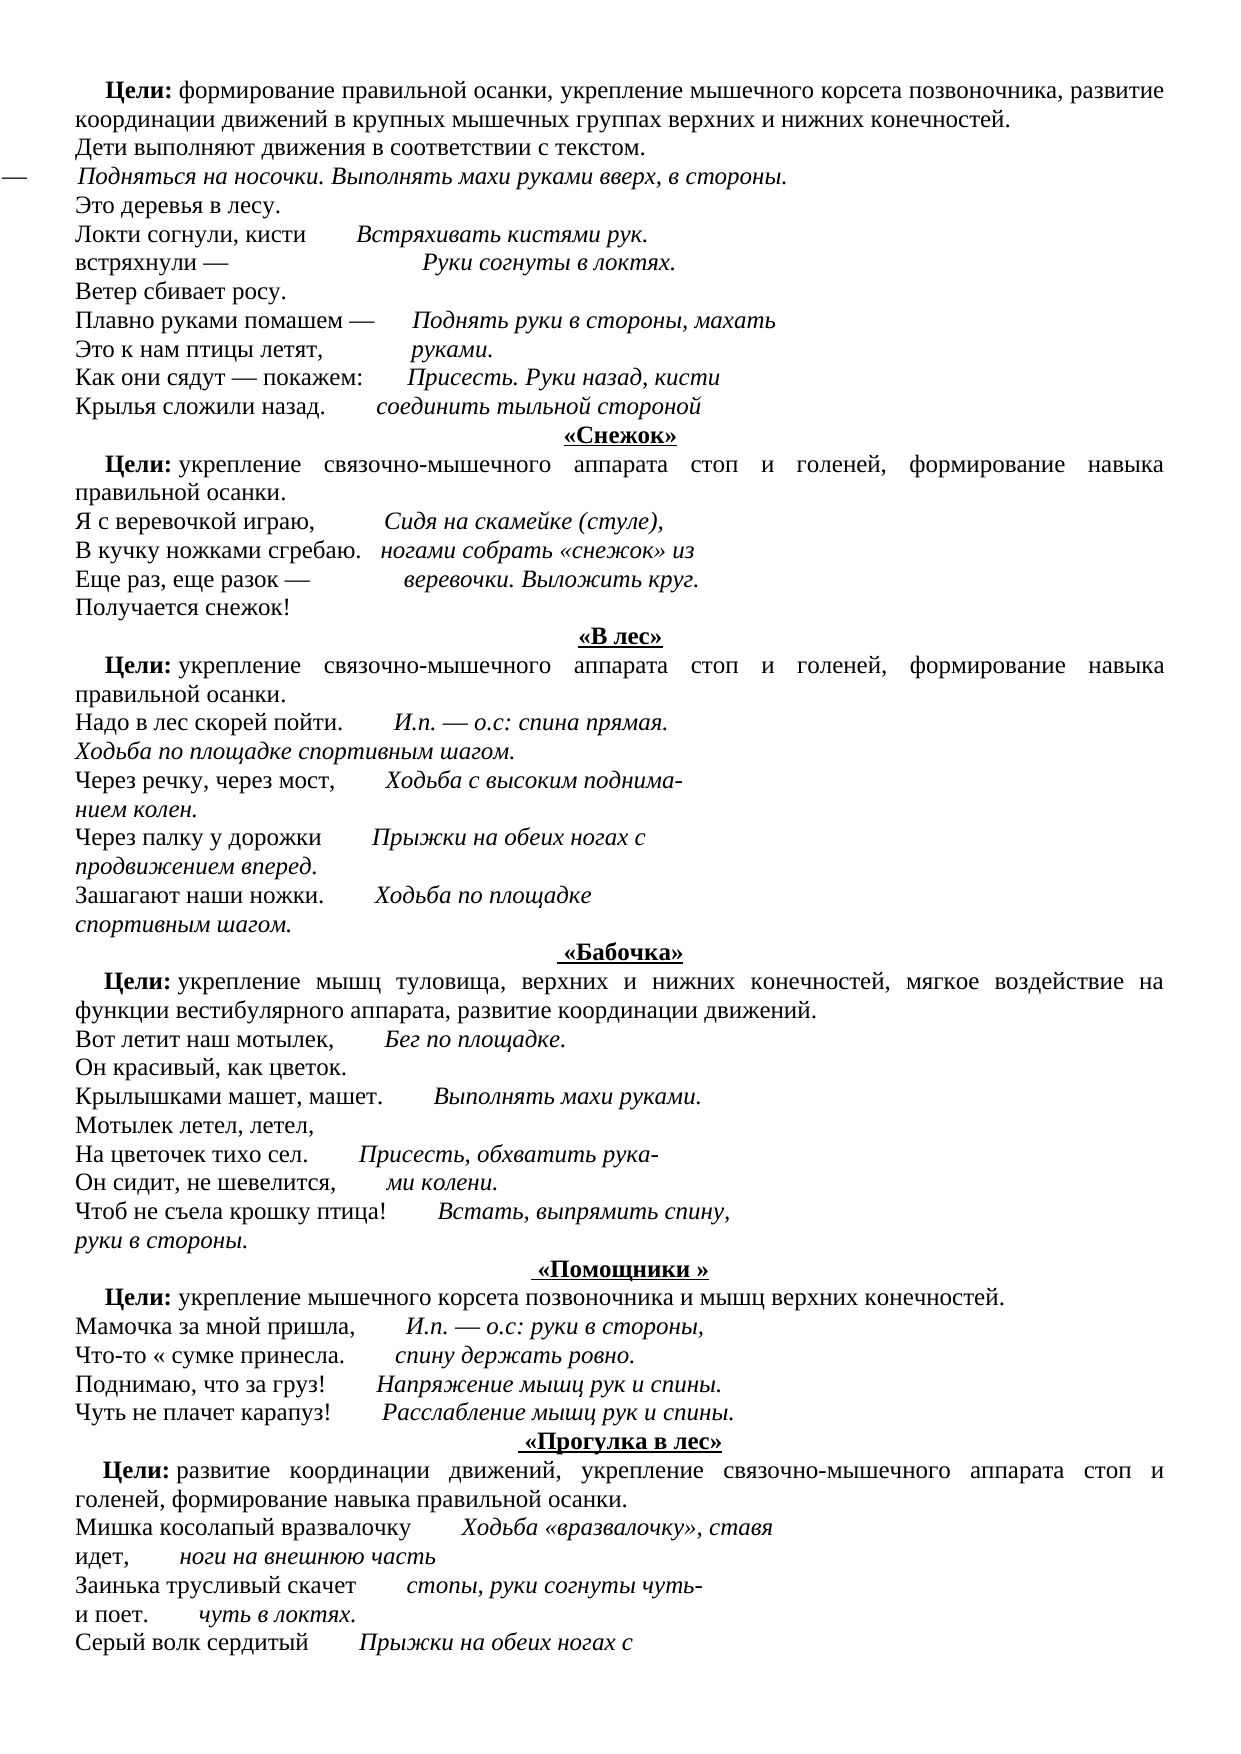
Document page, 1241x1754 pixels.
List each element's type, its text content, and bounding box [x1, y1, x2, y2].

text Цели: укрепление мышечного корсета позвоночника и мышц верхних конечностей. [75, 1282, 1165, 1311]
text Еще раз, еще разок — веревочки. Выложить круг. Получается снежок! [75, 564, 1165, 621]
text На цветочек тихо сел. Присесть, обхватить рука- [75, 1139, 1165, 1167]
text Зашагают наши ножки. Ходьба по площадке [75, 880, 1165, 909]
text Поднимаю, что за груз! Напряжение мышц рук и спины. [75, 1369, 1165, 1397]
text В кучку ножками сгребаю. ногами собрать «снежок» из [75, 535, 1165, 564]
text Цели: формирование правильной осанки, укрепление мышечного корсета позвоночника, развитие координации движений в крупных мышечных группах верхних и нижних конечностей. [75, 75, 1165, 132]
text Серый волк сердитый Прыжки на обеих ногах с [75, 1627, 1165, 1656]
text Ветер сбивает росу. [75, 276, 1165, 305]
text Цели: укрепление связочно-мышечного аппарата стоп и голеней, формирование навыка правильной осанки. [75, 449, 1165, 506]
text Через речку, через мост, Ходьба с высоким поднима- [75, 765, 1165, 794]
text Цели: укрепление мышц туловища, верхних и нижних конечностей, мягкое воздействие на функции вестибулярного аппарата, развитие координации движений. [75, 966, 1165, 1024]
text встряхнули — Руки согнуты в локтях. [75, 247, 1165, 276]
text Мишка косолапый вразвалочку Ходьба «вразвалочку», ставя [75, 1512, 1165, 1541]
text Надо в лес скорей пойти. И.п. — о.с: спина прямая. [75, 707, 1165, 736]
text продвижением вперед. [75, 851, 1165, 880]
text «В лес» [75, 621, 1165, 650]
text «Помощники » [75, 1254, 1165, 1282]
text Это к нам птицы летят, руками. [75, 334, 1165, 362]
text Он сидит, не шевелится, ми колени. [75, 1167, 1165, 1196]
text Крылышками машет, машет. Выполнять махи руками. Мотылек летел, летел, [75, 1081, 1165, 1139]
text Плавно руками помашем — Поднять руки в стороны, махать [75, 305, 1165, 334]
text «Снежок» [75, 420, 1165, 449]
text Вот летит наш мотылек, Бег по площадке. Он красивый, как цветок. [75, 1024, 1165, 1081]
text Руки подняли и помахали — Подняться на носочки. Выполнять махи руками вверх, в стороны. [0, 161, 1165, 190]
text Ходьба по площадке спортивным шагом. [75, 736, 1165, 765]
text Это деревья в лесу. [75, 190, 1165, 219]
text руки в стороны. [75, 1225, 1165, 1254]
text Чтоб не съела крошку птица! Встать, выпрямить спину, [75, 1196, 1165, 1225]
text Цели: развитие координации движений, укрепление связочно-мышечного аппарата стоп и голеней, формирование навыка правильной осанки. [75, 1455, 1165, 1512]
text Цели: укрепление связочно-мышечного аппарата стоп и голеней, формирование навыка правильной осанки. [75, 650, 1165, 707]
text нием колен. [75, 794, 1165, 822]
text Что-то « сумке принесла. спину держать ровно. [75, 1340, 1165, 1369]
text и поет. чуть в локтях. [75, 1599, 1165, 1627]
text Чуть не плачет карапуз! Расслабление мышц рук и спины. [75, 1397, 1165, 1426]
text Как они сядут — покажем: Присесть. Руки назад, кисти [75, 362, 1165, 391]
text Я с веревочкой играю, Сидя на скамейке (стуле), [75, 506, 1165, 535]
text Заинька трусливый скачет стопы, руки согнуты чуть- [75, 1570, 1165, 1599]
text Через палку у дорожки Прыжки на обеих ногах с [75, 822, 1165, 851]
text Локти согнули, кисти Встряхивать кистями рук. [75, 219, 1165, 247]
text «Прогулка в лес» [75, 1426, 1165, 1455]
text Мамочка за мной пришла, И.п. — о.с: руки в стороны, [75, 1311, 1165, 1340]
text Крылья сложили назад. соединить тыльной стороной [75, 391, 1165, 420]
text спортивным шагом. [75, 909, 1165, 937]
text «Бабочка» [75, 937, 1165, 966]
text идет, ноги на внешнюю часть [75, 1541, 1165, 1570]
text Дети выполняют движения в соответствии с текстом. [75, 132, 1165, 161]
